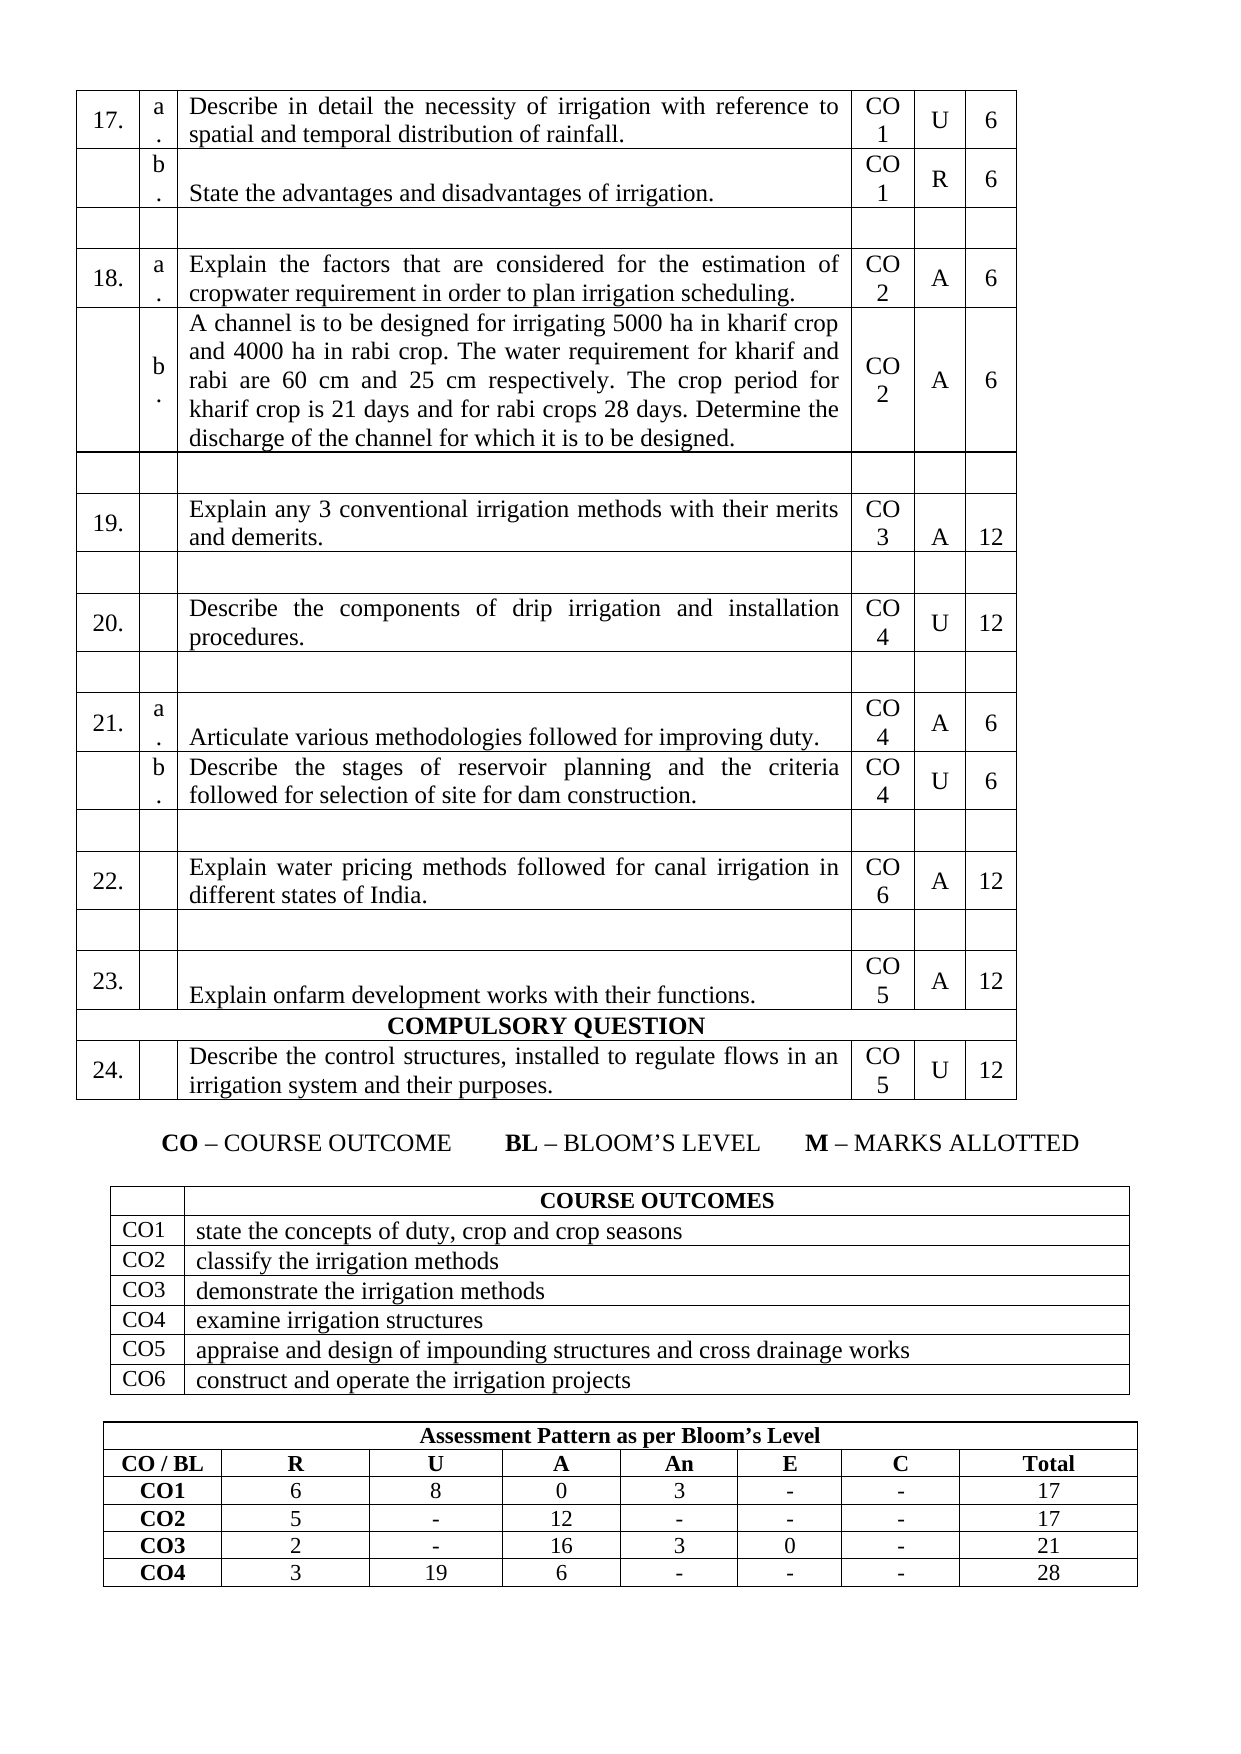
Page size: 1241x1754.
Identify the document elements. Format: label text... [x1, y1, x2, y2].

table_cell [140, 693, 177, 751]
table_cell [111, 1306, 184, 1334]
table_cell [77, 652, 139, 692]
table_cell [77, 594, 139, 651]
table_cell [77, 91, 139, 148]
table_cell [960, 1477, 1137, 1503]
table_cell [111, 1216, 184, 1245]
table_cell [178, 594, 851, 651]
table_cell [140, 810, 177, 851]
text CO – COURSE OUTCOME BL – BLOOM’S LEVEL M – MARKS ALLOTTED [150, 1128, 1090, 1157]
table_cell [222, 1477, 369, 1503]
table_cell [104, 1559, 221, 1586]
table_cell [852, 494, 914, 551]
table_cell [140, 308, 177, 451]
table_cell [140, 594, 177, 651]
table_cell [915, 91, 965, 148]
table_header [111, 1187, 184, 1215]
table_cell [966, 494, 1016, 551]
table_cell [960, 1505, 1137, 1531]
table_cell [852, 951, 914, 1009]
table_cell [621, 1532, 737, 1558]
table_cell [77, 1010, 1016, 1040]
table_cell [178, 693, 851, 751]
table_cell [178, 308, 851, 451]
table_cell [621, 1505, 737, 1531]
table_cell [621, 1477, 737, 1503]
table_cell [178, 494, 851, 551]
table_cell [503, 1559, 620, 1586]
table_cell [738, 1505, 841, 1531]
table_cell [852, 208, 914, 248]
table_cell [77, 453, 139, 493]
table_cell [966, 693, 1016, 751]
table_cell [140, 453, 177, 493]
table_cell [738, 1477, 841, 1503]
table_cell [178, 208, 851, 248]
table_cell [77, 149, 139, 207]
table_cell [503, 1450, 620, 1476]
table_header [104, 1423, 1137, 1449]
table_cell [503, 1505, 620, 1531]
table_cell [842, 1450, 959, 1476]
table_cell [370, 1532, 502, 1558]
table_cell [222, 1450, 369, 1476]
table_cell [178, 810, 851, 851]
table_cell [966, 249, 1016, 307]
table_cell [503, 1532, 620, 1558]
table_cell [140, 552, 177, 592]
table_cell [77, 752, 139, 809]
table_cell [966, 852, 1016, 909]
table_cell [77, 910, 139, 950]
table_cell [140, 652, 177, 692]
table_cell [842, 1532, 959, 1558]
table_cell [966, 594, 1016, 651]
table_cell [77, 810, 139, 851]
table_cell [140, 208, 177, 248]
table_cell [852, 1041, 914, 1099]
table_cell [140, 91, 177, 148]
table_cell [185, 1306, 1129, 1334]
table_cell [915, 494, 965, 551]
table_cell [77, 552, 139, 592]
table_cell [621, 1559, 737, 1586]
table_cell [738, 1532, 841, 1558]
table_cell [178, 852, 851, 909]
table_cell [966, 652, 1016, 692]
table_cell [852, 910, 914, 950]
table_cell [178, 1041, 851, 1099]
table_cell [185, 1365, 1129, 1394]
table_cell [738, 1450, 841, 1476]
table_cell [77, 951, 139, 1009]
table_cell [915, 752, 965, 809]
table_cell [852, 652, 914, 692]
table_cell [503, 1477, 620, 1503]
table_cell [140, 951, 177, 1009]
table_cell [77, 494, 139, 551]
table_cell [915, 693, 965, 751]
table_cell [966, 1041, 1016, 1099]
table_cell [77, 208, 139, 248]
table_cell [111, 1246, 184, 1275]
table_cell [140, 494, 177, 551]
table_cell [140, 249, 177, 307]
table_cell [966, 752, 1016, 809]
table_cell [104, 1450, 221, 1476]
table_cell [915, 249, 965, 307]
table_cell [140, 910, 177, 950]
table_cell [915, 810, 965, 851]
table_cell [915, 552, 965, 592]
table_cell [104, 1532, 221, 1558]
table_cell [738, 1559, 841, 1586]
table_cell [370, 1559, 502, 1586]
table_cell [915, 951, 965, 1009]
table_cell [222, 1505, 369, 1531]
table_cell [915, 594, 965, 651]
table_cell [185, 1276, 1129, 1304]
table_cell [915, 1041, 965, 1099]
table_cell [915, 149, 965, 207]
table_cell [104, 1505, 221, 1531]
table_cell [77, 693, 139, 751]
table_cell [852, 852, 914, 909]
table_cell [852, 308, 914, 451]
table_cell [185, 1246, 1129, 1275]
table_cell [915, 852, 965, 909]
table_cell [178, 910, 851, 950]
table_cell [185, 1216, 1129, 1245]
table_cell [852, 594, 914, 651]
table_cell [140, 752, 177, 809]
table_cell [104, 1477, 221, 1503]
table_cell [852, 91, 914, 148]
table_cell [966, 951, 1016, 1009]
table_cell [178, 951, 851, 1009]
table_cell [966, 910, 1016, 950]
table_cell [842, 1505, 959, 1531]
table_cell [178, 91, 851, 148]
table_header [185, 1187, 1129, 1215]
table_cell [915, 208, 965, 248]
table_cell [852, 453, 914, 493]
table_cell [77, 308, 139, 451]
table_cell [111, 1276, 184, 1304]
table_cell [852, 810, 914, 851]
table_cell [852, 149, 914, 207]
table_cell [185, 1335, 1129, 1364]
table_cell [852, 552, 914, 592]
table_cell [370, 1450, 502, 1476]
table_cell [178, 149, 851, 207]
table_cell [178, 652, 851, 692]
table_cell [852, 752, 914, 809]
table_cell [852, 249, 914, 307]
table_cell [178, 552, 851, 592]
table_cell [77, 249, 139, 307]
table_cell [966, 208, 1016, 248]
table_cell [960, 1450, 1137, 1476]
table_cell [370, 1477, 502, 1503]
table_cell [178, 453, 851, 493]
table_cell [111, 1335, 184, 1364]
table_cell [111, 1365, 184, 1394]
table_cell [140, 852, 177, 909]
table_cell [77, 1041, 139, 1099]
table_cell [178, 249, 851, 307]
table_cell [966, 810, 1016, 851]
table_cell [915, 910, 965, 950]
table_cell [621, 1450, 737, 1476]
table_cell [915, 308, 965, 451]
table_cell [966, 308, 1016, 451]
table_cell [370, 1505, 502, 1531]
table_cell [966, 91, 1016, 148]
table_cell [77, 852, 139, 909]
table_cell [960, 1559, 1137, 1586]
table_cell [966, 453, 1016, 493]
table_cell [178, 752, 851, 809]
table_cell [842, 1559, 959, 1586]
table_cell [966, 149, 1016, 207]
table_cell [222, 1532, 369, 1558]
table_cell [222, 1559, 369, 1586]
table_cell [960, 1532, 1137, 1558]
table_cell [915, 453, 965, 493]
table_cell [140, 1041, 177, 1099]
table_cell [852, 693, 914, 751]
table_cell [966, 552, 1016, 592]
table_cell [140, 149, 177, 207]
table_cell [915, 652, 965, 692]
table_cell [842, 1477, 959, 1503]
